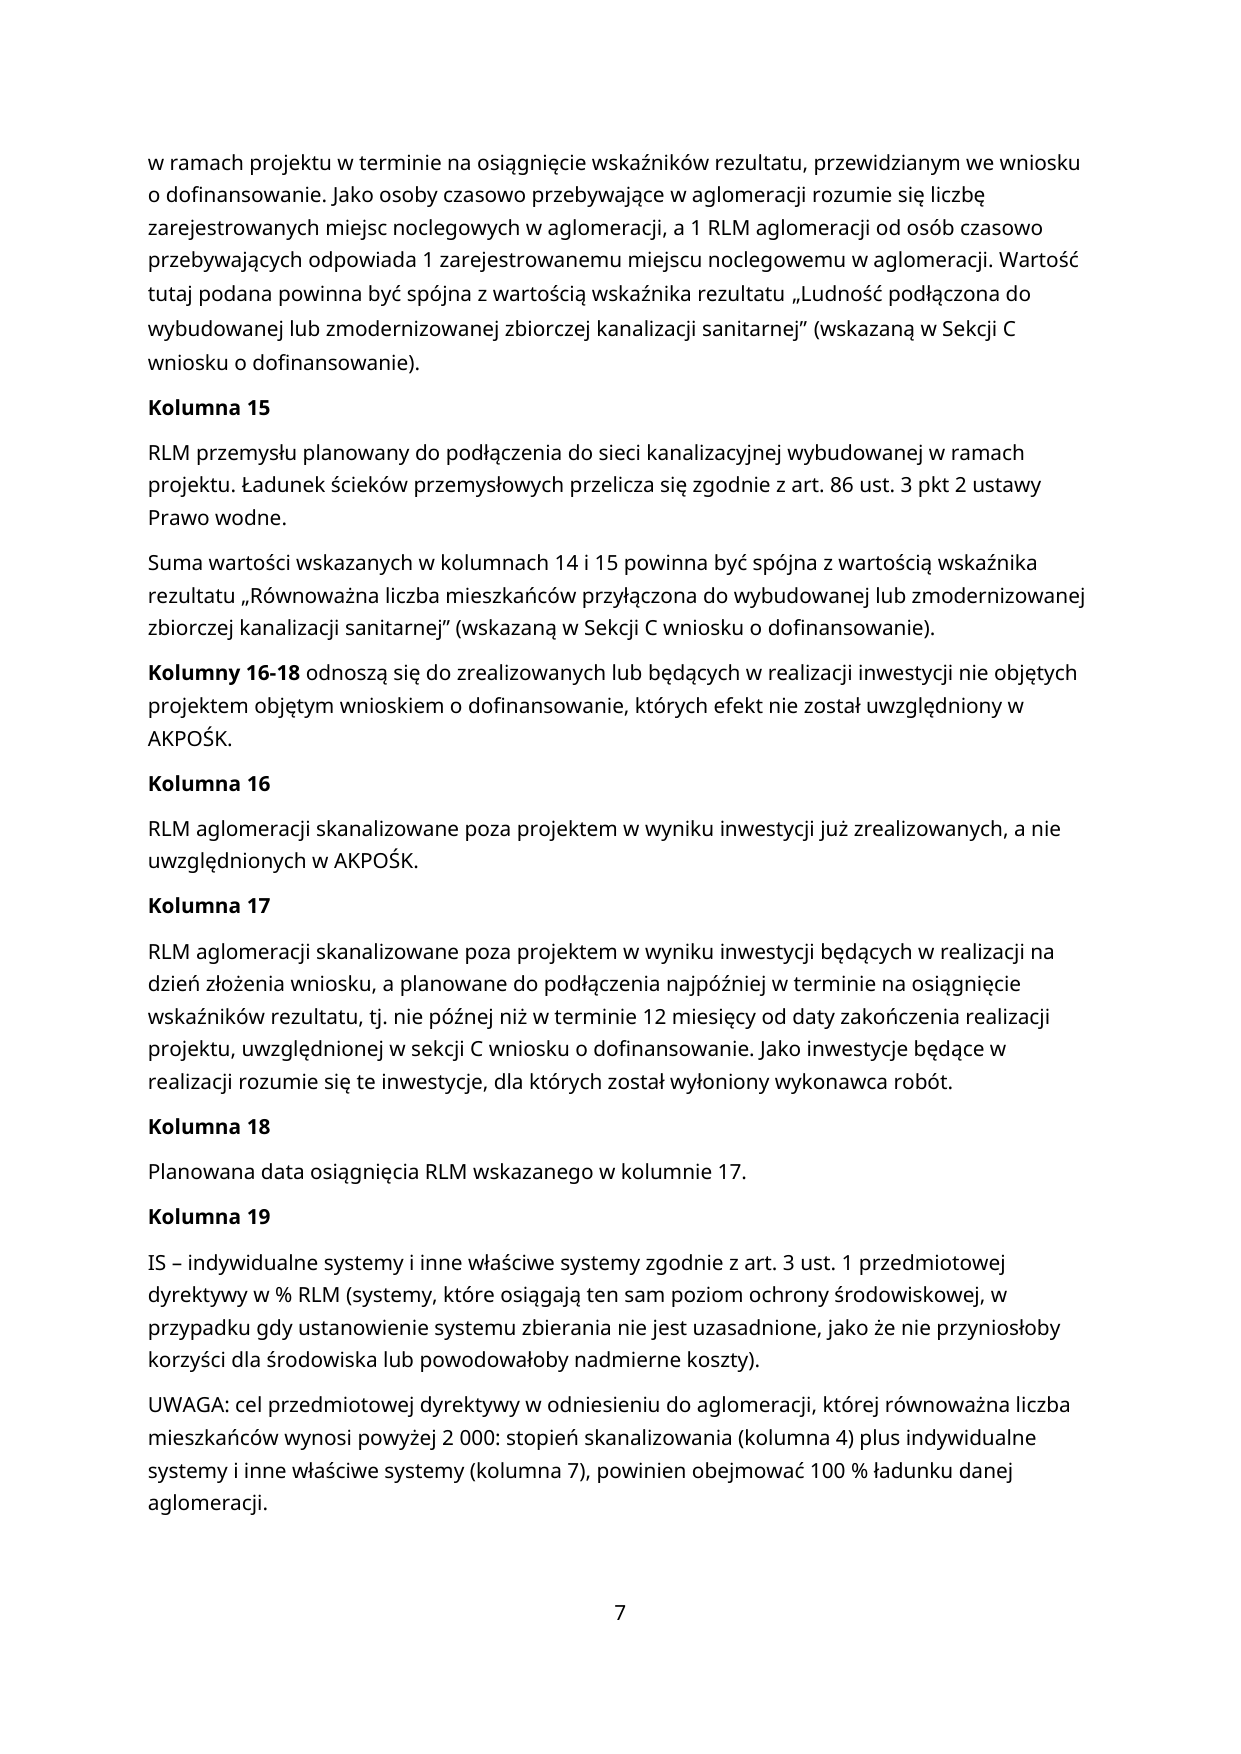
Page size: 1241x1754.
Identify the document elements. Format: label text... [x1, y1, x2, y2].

text RLM aglomeracji skanalizowane poza projektem w wyniku inwestycji już zrealizowanych, a nie uwzględnionych w AKPOŚK. [148, 814, 1093, 875]
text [148, 148, 1093, 376]
text RLM aglomeracji skanalizowane poza projektem w wyniku inwestycji będących w realizacji na dzień złożenia wniosku, a planowane do podłączenia najpóźniej w terminie na osiągnięcie wskaźników rezultatu, tj. nie późnej niż w terminie 12 miesięcy od daty zakończenia realizacji projektu, uwzględnionej w sekcji C wniosku o dofinansowanie. Jako inwestycje będące w realizacji rozumie się te inwestycje, dla których został wyłoniony wykonawca robót. [148, 937, 1093, 1096]
text RLM przemysłu planowany do podłączenia do sieci kanalizacyjnej wybudowanej w ramach projektu. Ładunek ścieków przemysłowych przelicza się zgodnie z art. 86 ust. 3 pkt 2 ustawy Prawo wodne. [148, 438, 1093, 532]
text Planowana data osiągnięcia RLM wskazanego w kolumnie 17. [148, 1157, 1093, 1186]
text Kolumna 15 [148, 393, 1093, 421]
text Kolumna 19 [148, 1202, 1093, 1231]
text IS – indywidualne systemy i inne właściwe systemy zgodnie z art. 3 ust. 1 przedmiotowej dyrektywy w % RLM (systemy, które osiągają ten sam poziom ochrony środowiskowej, w przypadku gdy ustanowienie systemu zbierania nie jest uzasadnione, jako że nie przyniosłoby korzyści dla środowiska lub powodowałoby nadmierne koszty). [148, 1248, 1093, 1374]
text Kolumna 16 [148, 769, 1093, 797]
text Kolumna 17 [148, 892, 1093, 920]
text Kolumna 18 [148, 1112, 1093, 1141]
text Kolumny 16-18 odnoszą się do zrealizowanych lub będących w realizacji inwestycji nie objętych projektem objętym wnioskiem o dofinansowanie, których efekt nie został uwzględniony w AKPOŚK. [148, 658, 1093, 752]
text Suma wartości wskazanych w kolumnach 14 i 15 powinna być spójna z wartością wskaźnika rezultatu „Równoważna liczba mieszkańców przyłączona do wybudowanej lub zmodernizowanej zbiorczej kanalizacji sanitarnej” (wskazaną w Sekcji C wniosku o dofinansowanie). [148, 548, 1093, 642]
text UWAGA: cel przedmiotowej dyrektywy w odniesieniu do aglomeracji, której równoważna liczba mieszkańców wynosi powyżej 2 000: stopień skanalizowania (kolumna 4) plus indywidualne systemy i inne właściwe systemy (kolumna 7), powinien obejmować 100 % ładunku danej aglomeracji. [148, 1391, 1093, 1517]
